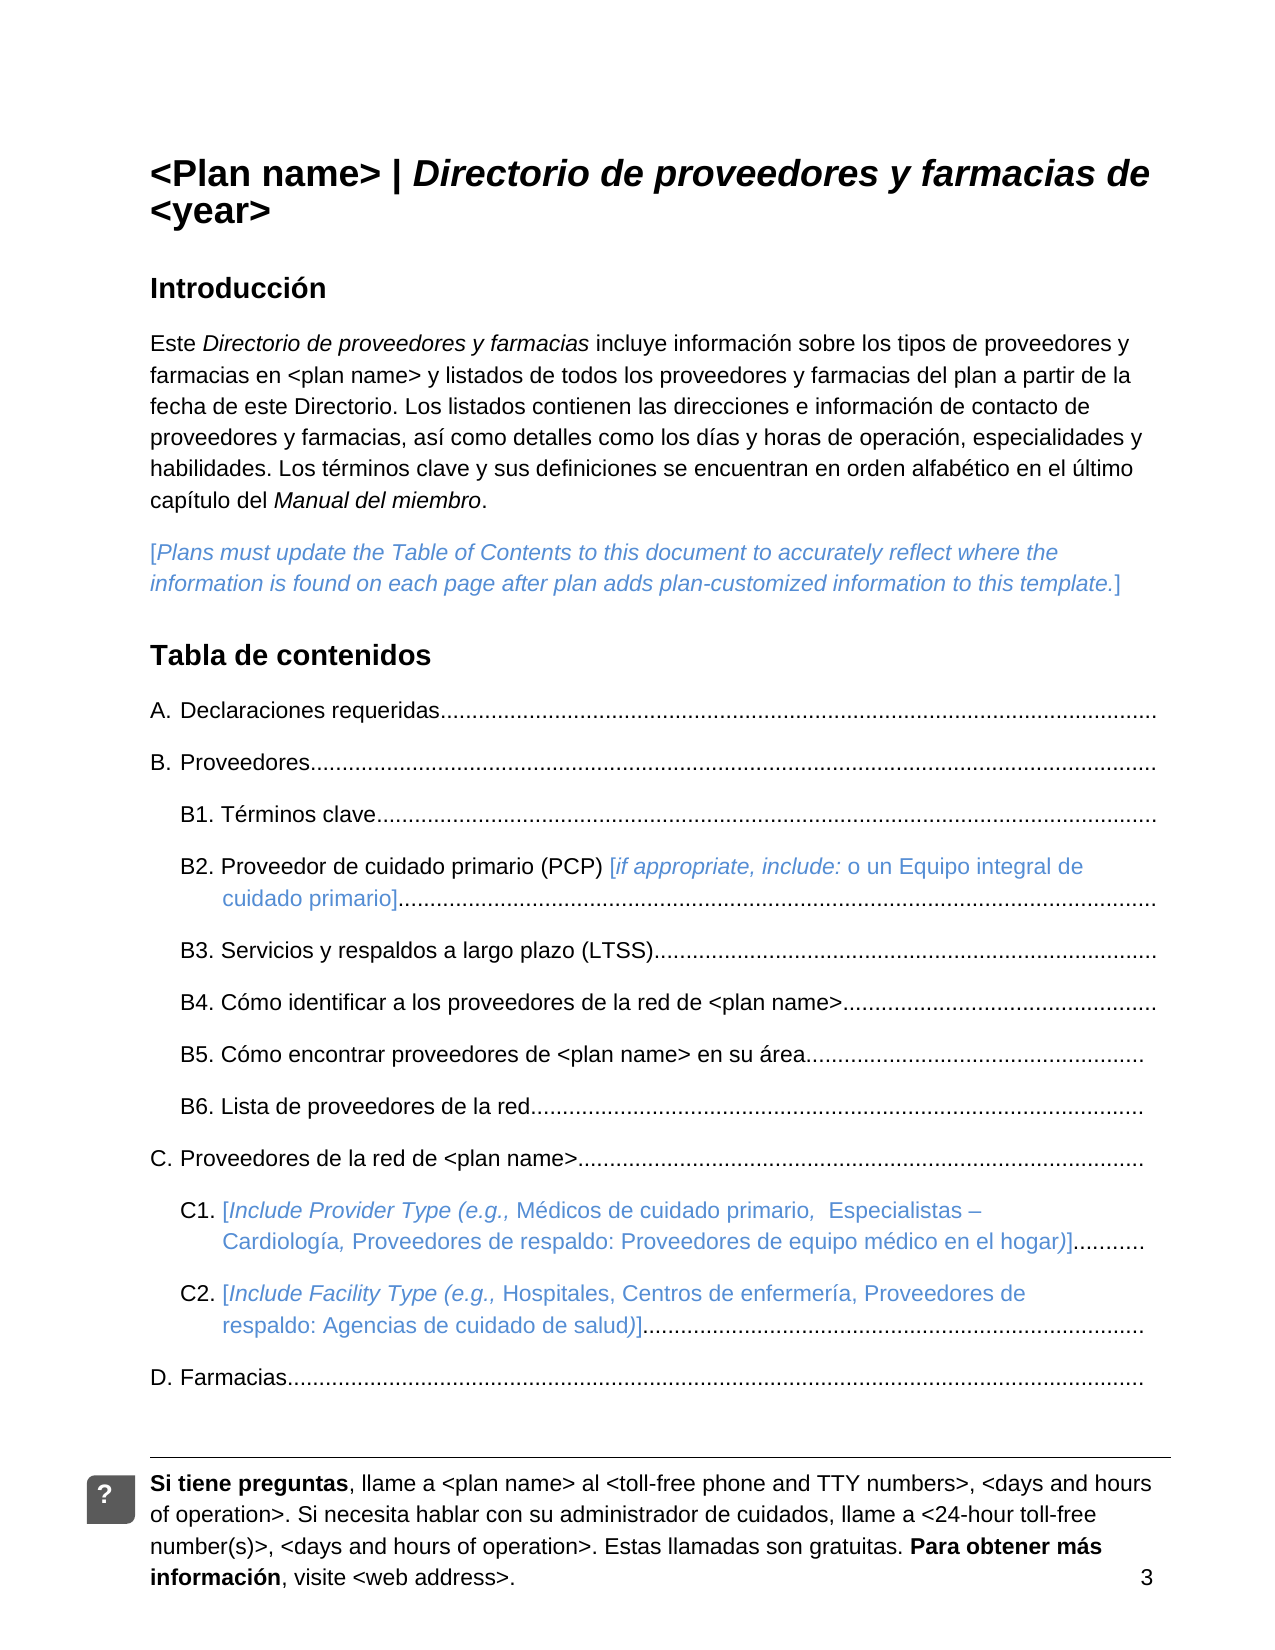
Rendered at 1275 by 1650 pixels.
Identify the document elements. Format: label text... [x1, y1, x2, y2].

text A. Declaraciones requeridas 6 [150, 693, 1096, 725]
text D. Farmacias 19 [150, 1360, 1096, 1391]
text B6. Lista de proveedores de la red 10 [180, 1089, 1096, 1121]
text C2. [Include Facility Type (e.g., Hospitales, Centros de enfermería, Proveedores de respaldo: Agencias de cuidado de salud)] 17 [180, 1277, 1096, 1339]
title <Plan name> | Directorio de proveedores y farmacias de <year> [150, 156, 1171, 231]
text C. Proveedores de la red de <plan name> 12 [150, 1141, 1096, 1173]
title Introducción [150, 268, 1171, 306]
text B3. Servicios y respaldos a largo plazo (LTSS) 9 [180, 933, 1096, 964]
text Este Directorio de proveedores y farmacias incluye información sobre los tipos de proveedores y farmacias en <plan name> y listados de todos los proveedores y farmacias del plan a partir de la fecha de este Directorio. Los listados contienen las direcciones e información de contacto de proveedores y farmacias, así como detalles como los días y horas de operación, especialidades y habilidades. Los términos clave y sus definiciones se encuentran en orden alfabético en el último capítulo del Manual del miembro. [150, 327, 1171, 514]
subtitle Tabla de contenidos [150, 635, 1171, 673]
text C1. [Include Provider Type (e.g., Médicos de cuidado primario, Especialistas – Cardiología, Proveedores de respaldo: Proveedores de equipo médico en el hogar)] 15 [180, 1193, 1096, 1256]
text [Plans must update the Table of Contents to this document to accurately reflect where the information is found on each page after plan adds plan-customized information to this template.] [150, 535, 1171, 598]
text B2. Proveedor de cuidado primario (PCP) [if appropriate, include: o un Equipo integral de cuidado primario] 8 [180, 850, 1096, 912]
text B5. Cómo encontrar proveedores de <plan name> en su área 10 [180, 1037, 1096, 1068]
text B. Proveedores 7 [150, 746, 1096, 777]
text B1. Términos clave 7 [180, 798, 1096, 829]
text B4. Cómo identificar a los proveedores de la red de <plan name> 9 [180, 985, 1096, 1016]
